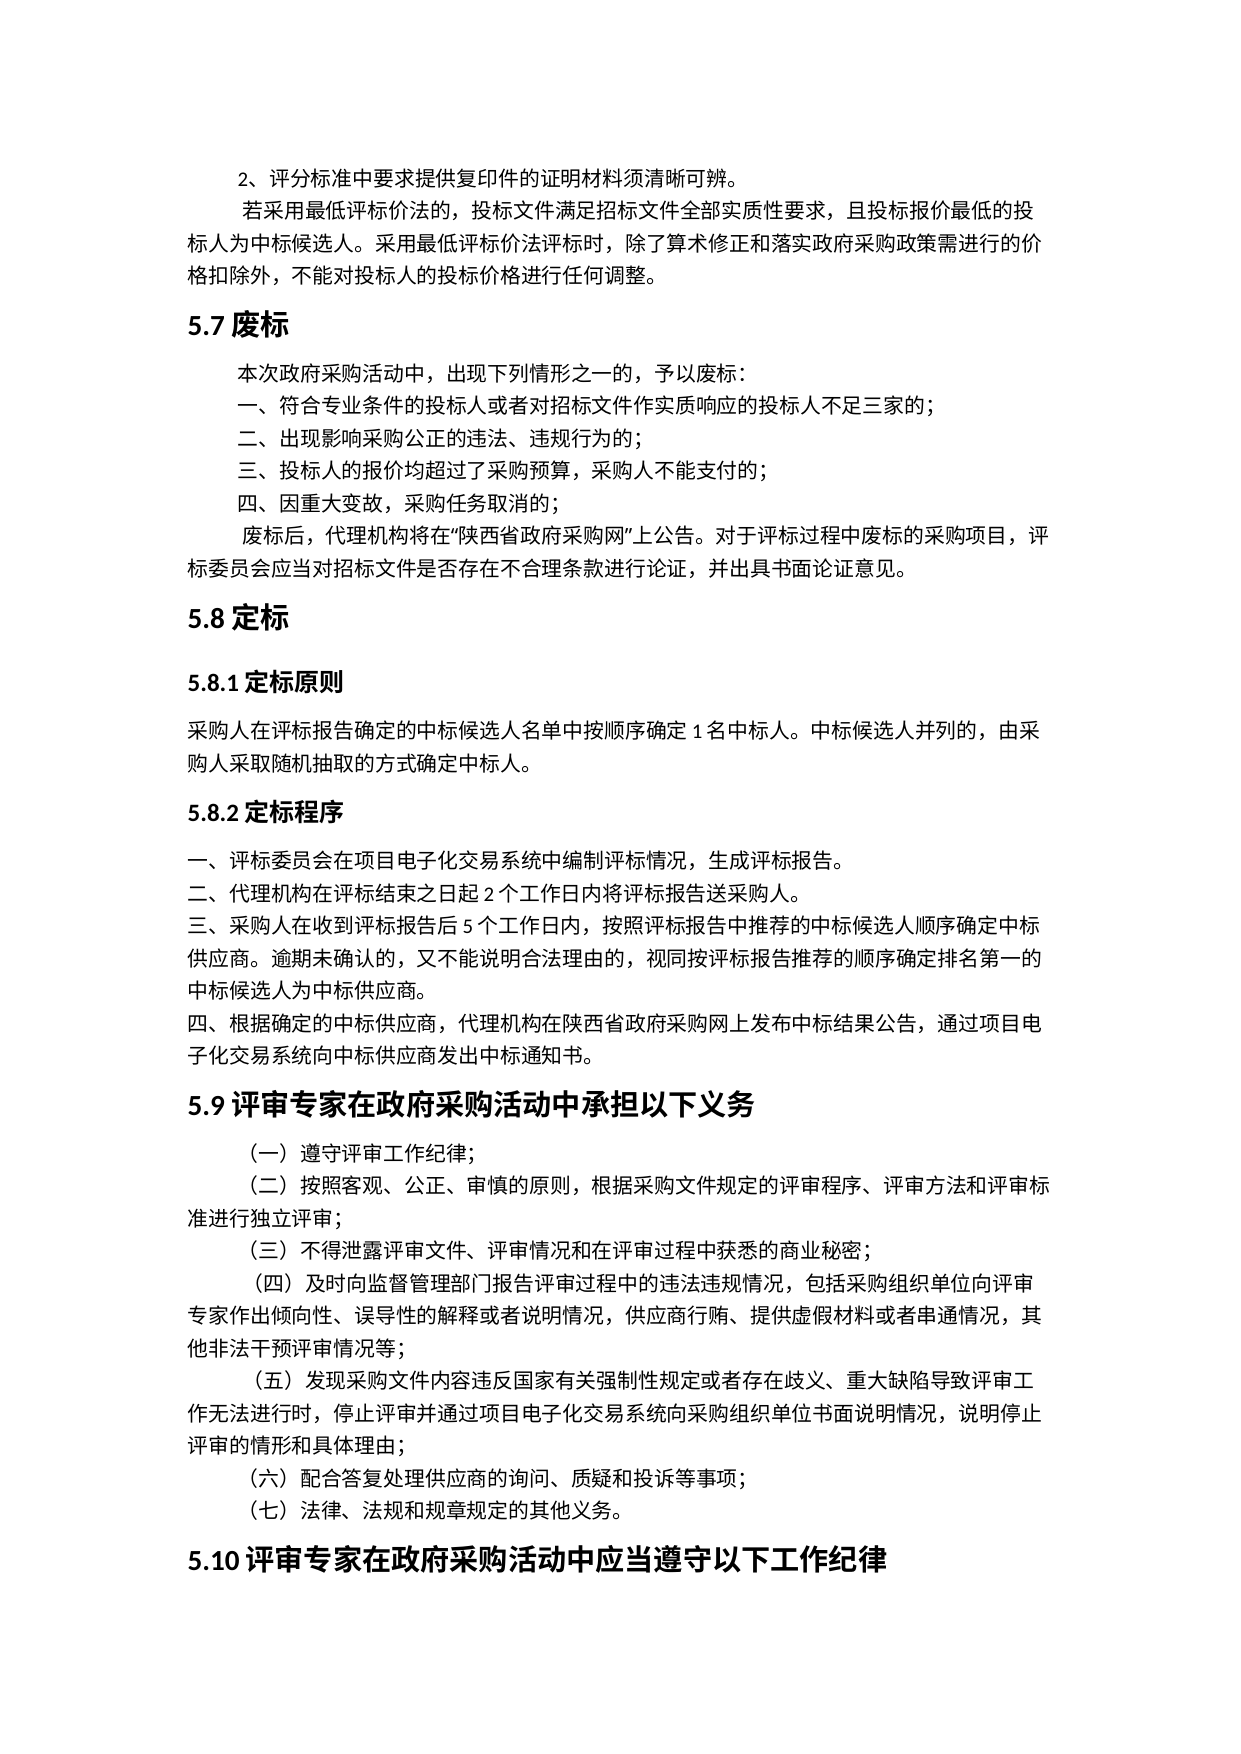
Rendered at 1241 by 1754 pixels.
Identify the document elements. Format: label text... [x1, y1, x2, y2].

text 四、因重大变故，采购任务取消的； [187, 487, 1053, 519]
text 废标后，代理机构将在“陕西省政府采购网”上公告。对于评标过程中废标的采购项目，评标委员会应当对招标文件是否存在不合理条款进行论证，并出具书面论证意见。 [187, 519, 1053, 584]
text 一、符合专业条件的投标人或者对招标文件作实质响应的投标人不足三家的； [187, 389, 1053, 422]
text 5.8定标 [187, 584, 1053, 649]
text 二、出现影响采购公正的违法、违规行为的； [187, 422, 1053, 454]
text （四）及时向监督管理部门报告评审过程中的违法违规情况，包括采购组织单位向评审专家作出倾向性、误导性的解释或者说明情况，供应商行贿、提供虚假材料或者串通情况，其他非法干预评审情况等； [187, 1267, 1053, 1364]
text 2、评分标准中要求提供复印件的证明材料须清晰可辨。 [187, 162, 1053, 194]
text 5.7废标 [187, 292, 1053, 357]
text 本次政府采购活动中，出现下列情形之一的，予以废标： [187, 357, 1053, 389]
text （七）法律、法规和规章规定的其他义务。 [187, 1494, 1053, 1527]
text （三）不得泄露评审文件、评审情况和在评审过程中获悉的商业秘密； [187, 1234, 1053, 1267]
text 二、代理机构在评标结束之日起2个工作日内将评标报告送采购人。 [187, 877, 1053, 909]
text 5.8.1 定标原则 [187, 649, 1053, 714]
text （六）配合答复处理供应商的询问、质疑和投诉等事项； [187, 1462, 1053, 1494]
text （一）遵守评审工作纪律； [187, 1137, 1053, 1169]
text 三、采购人在收到评标报告后5个工作日内，按照评标报告中推荐的中标候选人顺序确定中标供应商。逾期未确认的，又不能说明合法理由的，视同按评标报告推荐的顺序确定排名第一的中标候选人为中标供应商。 [187, 909, 1053, 1007]
text 5.8.2定标程序 [187, 779, 1053, 844]
text （五）发现采购文件内容违反国家有关强制性规定或者存在歧义、重大缺陷导致评审工作无法进行时，停止评审并通过项目电子化交易系统向采购组织单位书面说明情况，说明停止评审的情形和具体理由； [187, 1364, 1053, 1462]
text 四、根据确定的中标供应商，代理机构在陕西省政府采购网上发布中标结果公告，通过项目电子化交易系统向中标供应商发出中标通知书。 [187, 1007, 1053, 1072]
text 一、评标委员会在项目电子化交易系统中编制评标情况，生成评标报告。 [187, 844, 1053, 877]
text 采购人在评标报告确定的中标候选人名单中按顺序确定1名中标人。中标候选人并列的，由采购人采取随机抽取的方式确定中标人。 [187, 714, 1053, 779]
text 5.9评审专家在政府采购活动中承担以下义务 [187, 1072, 1053, 1137]
text 若采用最低评标价法的，投标文件满足招标文件全部实质性要求，且投标报价最低的投标人为中标候选人。采用最低评标价法评标时，除了算术修正和落实政府采购政策需进行的价格扣除外，不能对投标人的投标价格进行任何调整。 [187, 194, 1053, 292]
text （二）按照客观、公正、审慎的原则，根据采购文件规定的评审程序、评审方法和评审标准进行独立评审； [187, 1169, 1053, 1234]
text 5.10评审专家在政府采购活动中应当遵守以下工作纪律 [187, 1527, 1053, 1592]
text 三、投标人的报价均超过了采购预算，采购人不能支付的； [187, 454, 1053, 487]
